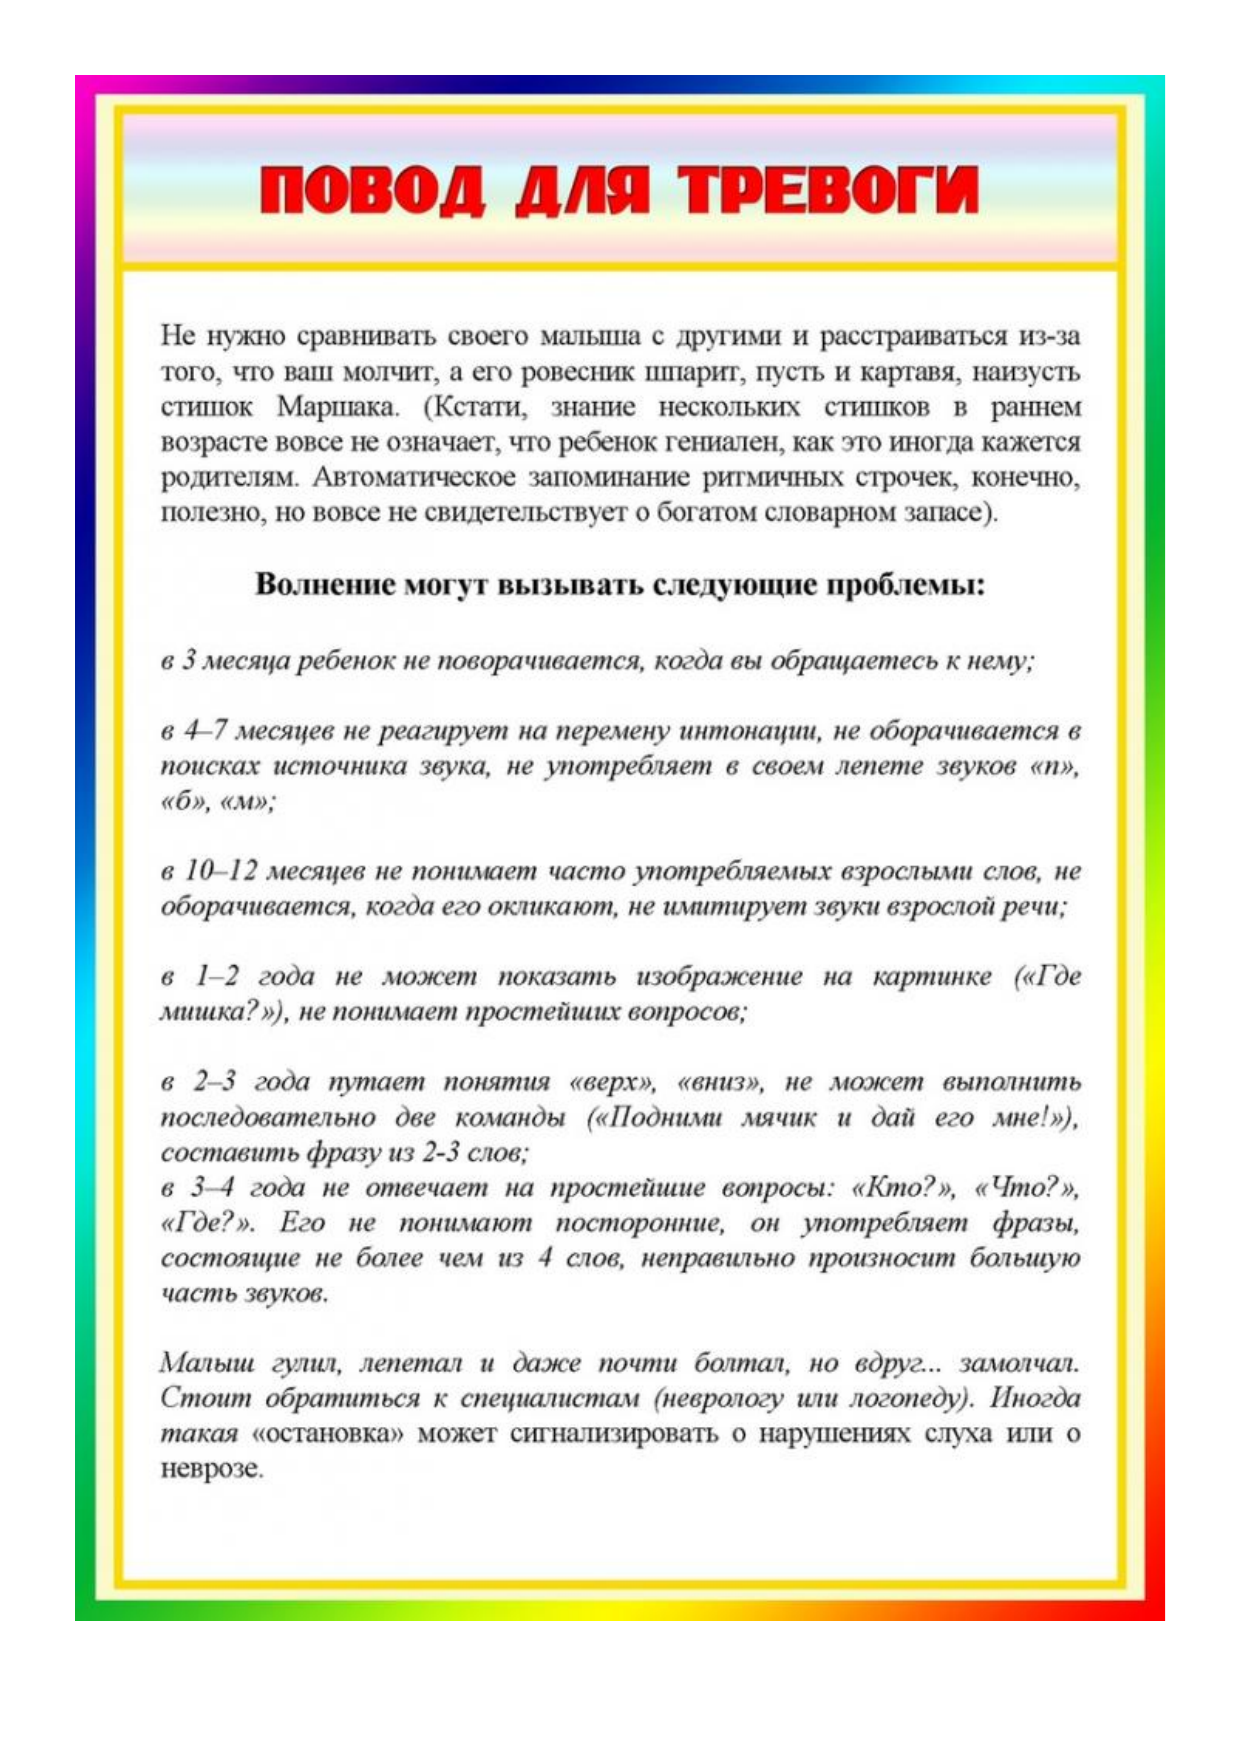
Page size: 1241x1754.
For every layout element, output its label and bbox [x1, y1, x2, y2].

picture [75, 75, 1166, 1621]
